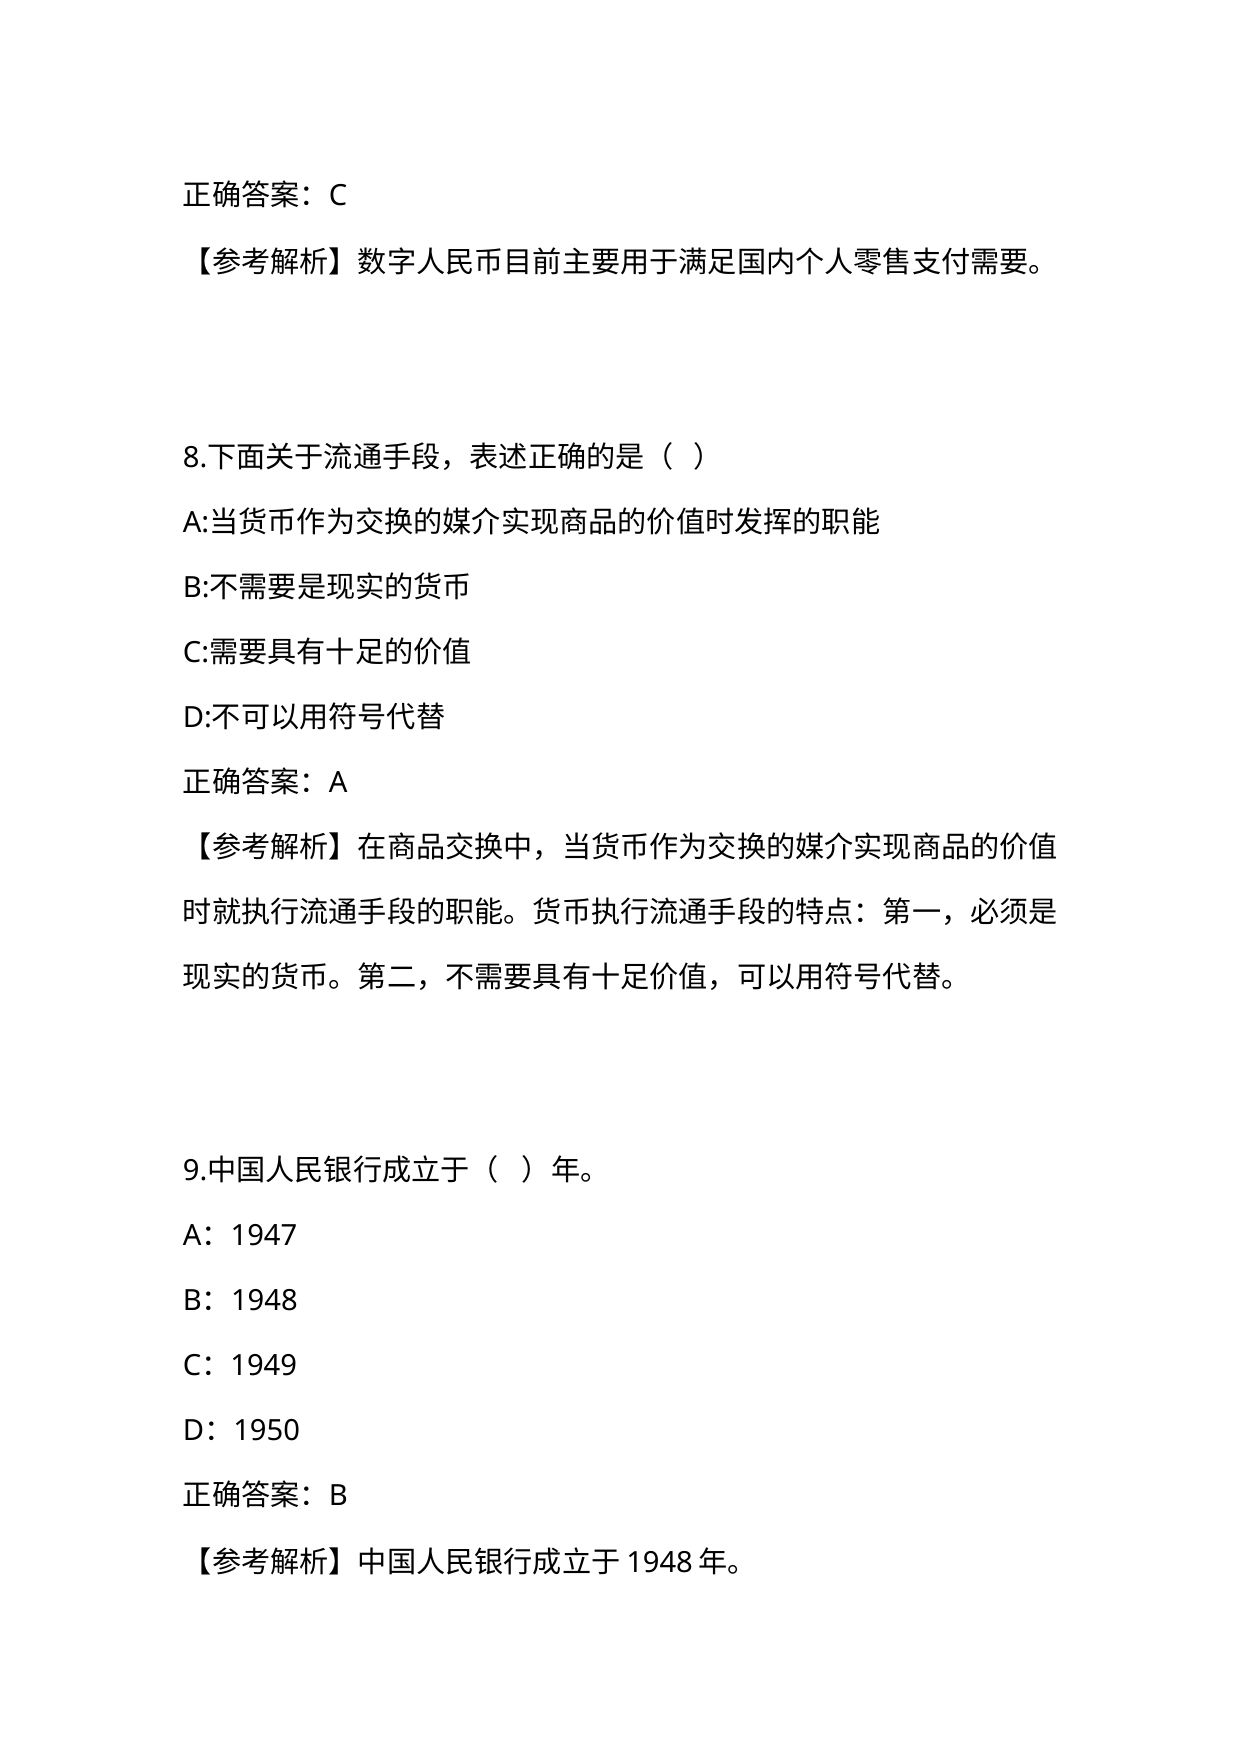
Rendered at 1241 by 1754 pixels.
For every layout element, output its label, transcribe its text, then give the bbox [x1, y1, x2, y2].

list C：1949 [183, 1332, 1058, 1397]
list 【参考解析】中国人民银行成立于1948年。 [183, 1527, 1058, 1592]
list D：1950 [183, 1397, 1058, 1462]
list 【参考解析】数字人民币目前主要用于满足国内个人零售支付需要。 [183, 227, 1058, 292]
list 9.中国人民银行成立于（ ）年。 [183, 1137, 1058, 1202]
list B：1948 [183, 1267, 1058, 1332]
text B:不需要是现实的货币 [183, 552, 1058, 617]
list A：1947 [183, 1202, 1058, 1267]
list 正确答案：B [183, 1462, 1058, 1527]
text D:不可以用符号代替 [183, 682, 1058, 747]
text 【参考解析】在商品交换中，当货币作为交换的媒介实现商品的价值时就执行流通手段的职能。货币执行流通手段的特点：第一，必须是现实的货币。第二，不需要具有十足价值，可以用符号代替。 [183, 812, 1058, 1007]
text A:当货币作为交换的媒介实现商品的价值时发挥的职能 [183, 487, 1058, 552]
text 8.下面关于流通手段，表述正确的是（ ） [183, 422, 1058, 487]
text 正确答案：A [183, 747, 1058, 812]
text C:需要具有十足的价值 [183, 617, 1058, 682]
list 正确答案：C [183, 162, 1058, 227]
